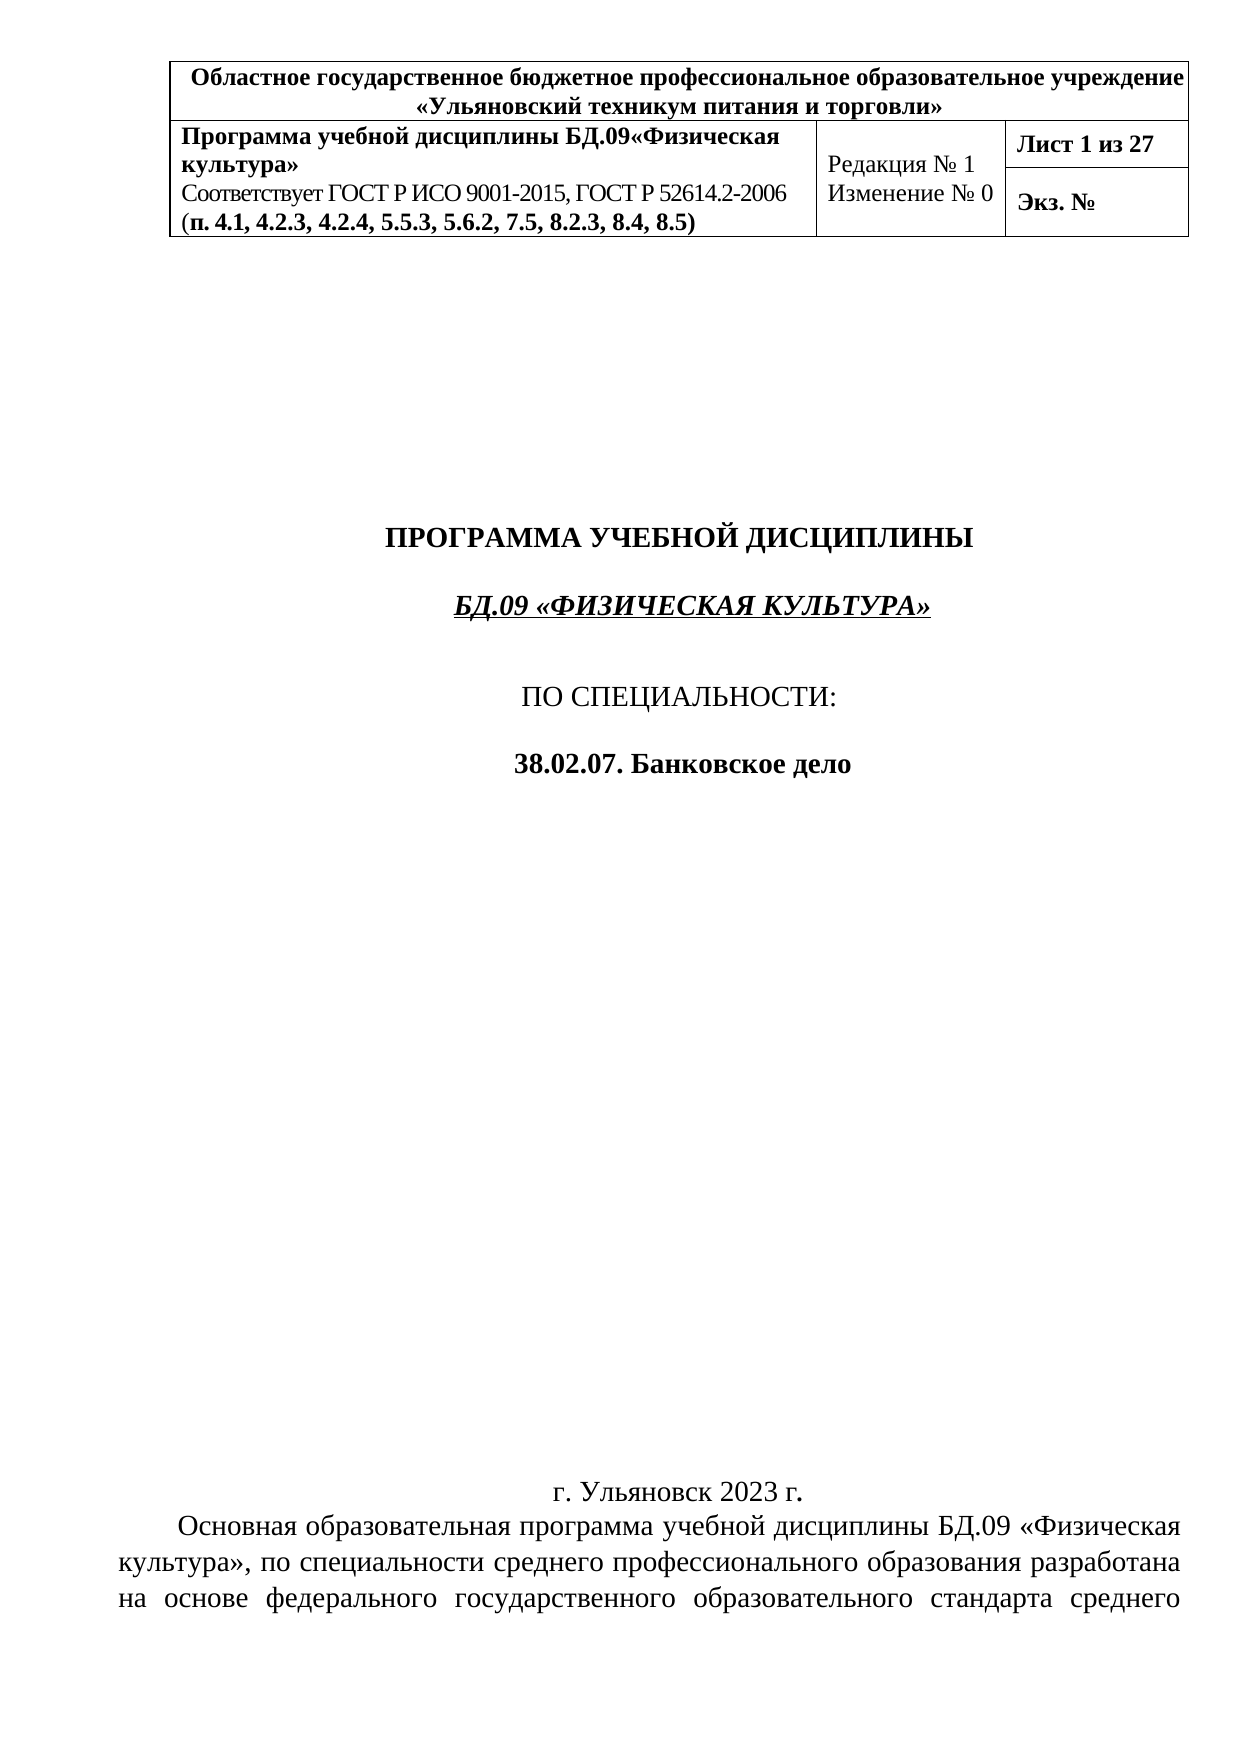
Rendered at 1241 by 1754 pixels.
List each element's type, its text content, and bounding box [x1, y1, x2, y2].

text ПРОГРАММа УЧЕБНОЙ ДИСЦИПЛИНЫ [118, 521, 1240, 554]
text г. Ульяновск 2023 г. [118, 1474, 1240, 1508]
table_cell Программа учебной дисциплины БД.09«Физическая культура» Соответствует ГОСТ Р ИСО 9001-2015, ГОСТ Р 52614.2-2006 (п. 4.1, 4.2.3, 4.2.4, 5.5.3, 5.6.2, 7.5, 8.2.3, 8.4, 8.5) [171, 121, 816, 236]
table_cell Редакция № 1 Изменение № 0 [817, 121, 1005, 236]
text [118, 1508, 1181, 1613]
table_header Областное государственное бюджетное профессиональное образовательное учреждение «Ульяновский техникум питания и торговли» [171, 62, 1188, 120]
table_cell Экз. № [1006, 168, 1188, 236]
text БД.09 «физическая культура» [118, 588, 1240, 621]
text по специальности: [118, 679, 1240, 712]
text 38.02.07. Банковское дело [118, 746, 1240, 779]
table_cell Лист 1 из 27 [1006, 121, 1188, 167]
